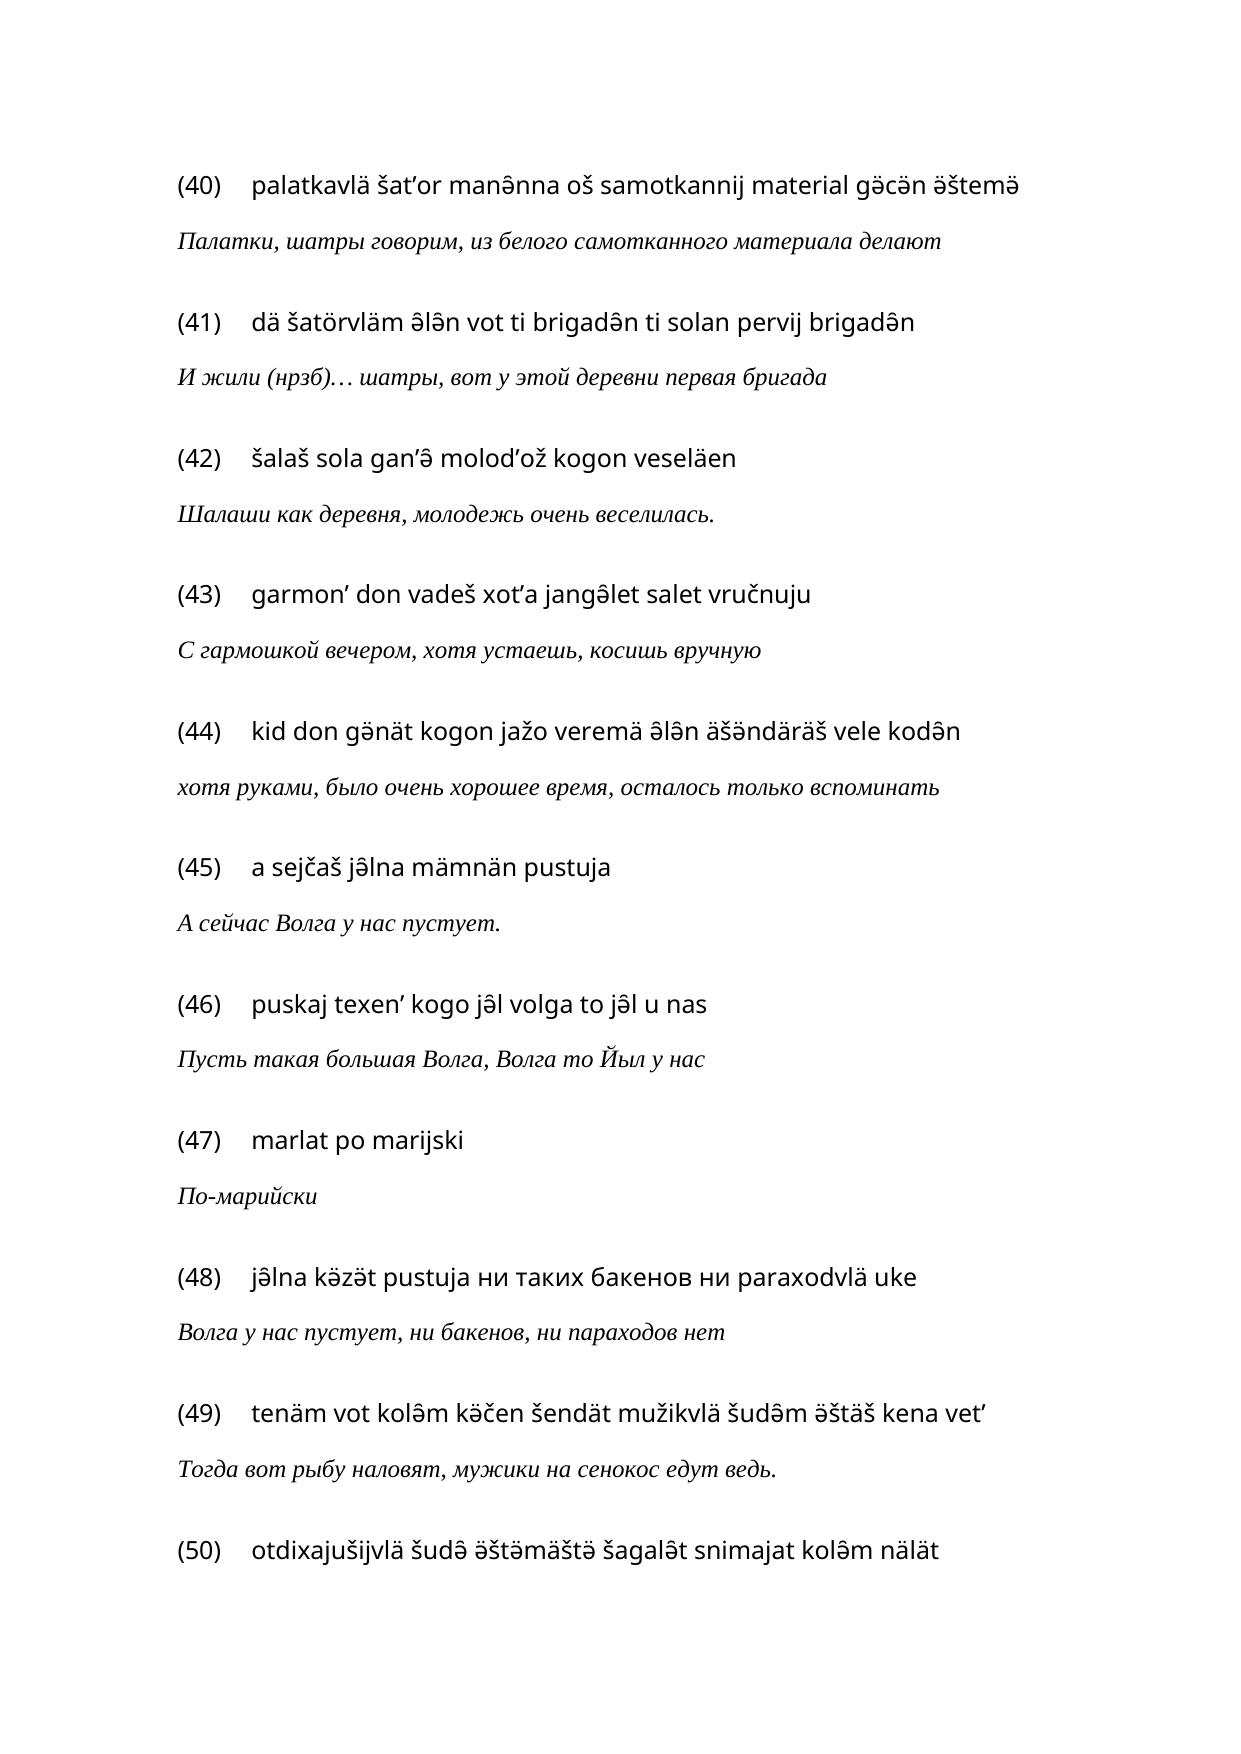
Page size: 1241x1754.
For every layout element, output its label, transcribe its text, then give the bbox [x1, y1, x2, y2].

text хотя руками, было очень хорошее время, осталось только вспоминать [177, 772, 1152, 800]
text jə̑lna kə̈zə̈t pustuja ни таких бакенов ни paraxodvlä uke [177, 1259, 1152, 1293]
text a sejčaš jə̑lna mämnän pustuja [177, 850, 1152, 884]
text šalaš sola gan’ə̑ molod’ož kogon veseläen [177, 441, 1152, 475]
text А сейчас Волга у нас пустует. [177, 908, 1152, 937]
text puskaj texen’ kogo jə̑l volga to jə̑l u nas [177, 986, 1152, 1021]
text marlat po marijski [177, 1123, 1152, 1157]
text dä šatörvläm ə̑lə̑n vot ti brigadə̑n ti solan pervij brigadə̑n [177, 304, 1152, 338]
text По-марийски [177, 1181, 1152, 1210]
text garmon’ don vadeš xot’a jangə̑let salet vručnuju [177, 577, 1152, 611]
text Пусть такая большая Волга, Волга то Йыл у нас [177, 1044, 1152, 1073]
text tenäm vot kolə̑m kə̈čen šendät mužikvlä šudə̑m ə̈štäš kena vet’ [177, 1396, 1152, 1430]
text Тогда вот рыбу наловят, мужики на сенокос едут ведь. [177, 1454, 1152, 1483]
text kid don gə̈nät kogon jažo veremä ə̑lə̑n äšə̈ndäräš vele kodə̑n [177, 713, 1152, 748]
text palatkavlä šat’or manə̑nna oš samotkannij material gə̈cə̈n ə̈štemə̈ [177, 168, 1152, 202]
text С гармошкой вечером, хотя устаешь, косишь вручную [177, 635, 1152, 664]
text Палатки, шатры говорим, из белого самотканного материала делают [177, 226, 1152, 254]
text Волга у нас пустует, ни бакенов, ни параходов нет [177, 1317, 1152, 1346]
text Шалаши как деревня, молодежь очень веселилась. [177, 499, 1152, 527]
text И жили (нрзб)… шатры, вот у этой деревни первая бригада [177, 362, 1152, 391]
text otdixajušijvlä šudə̑ ə̈štə̈mäštə̈ šagalə̑t snimajat kolə̑m nälät [177, 1532, 1152, 1566]
